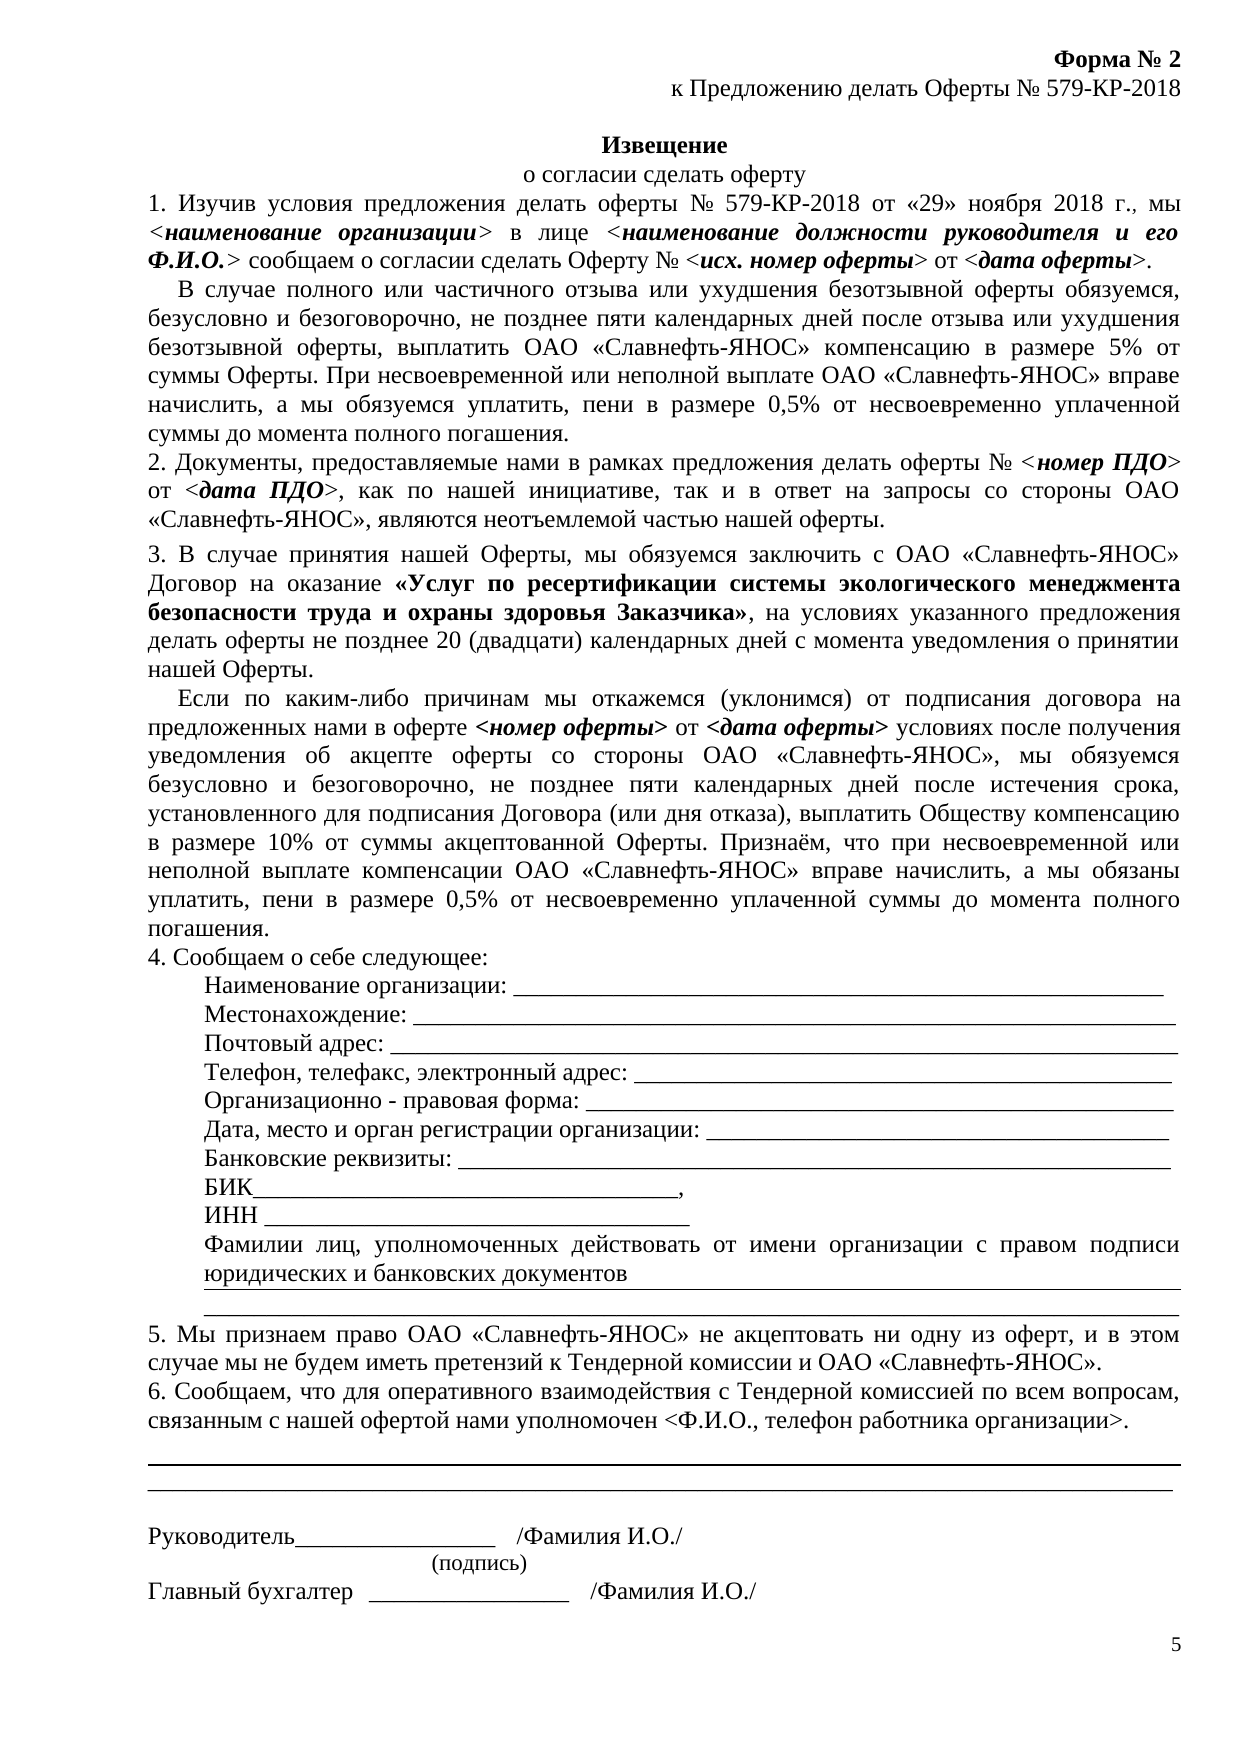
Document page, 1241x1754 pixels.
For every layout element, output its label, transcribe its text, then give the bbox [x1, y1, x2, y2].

text В случае полного или частичного отзыва или ухудшения безотзывной оферты обязуемся, безусловно и безоговорочно, не позднее пяти календарных дней после отзыва или ухудшения безотзывной оферты, выплатить ОАО «Славнефть-ЯНОС» компенсацию в размере 5% от суммы Оферты. При несвоевременной или неполной выплате ОАО «Славнефть-ЯНОС» вправе начислить, а мы обязуемся уплатить, пени в размере 0,5% от несвоевременно уплаченной суммы до момента полного погашения. [148, 274, 1181, 447]
text ИНН __________________________________ [204, 1201, 1181, 1229]
text ______________________________________________________________________________ [204, 1290, 1181, 1319]
text Почтовый адрес: _______________________________________________________________ [204, 1028, 1181, 1057]
text Если по каким-либо причинам мы откажемся (уклонимся) от подписания договора на предложенных нами в оферте <номер оферты> от <дата оферты> условиях после получения уведомления об акцепте оферты со стороны ОАО «Славнефть-ЯНОС», мы обязуемся безусловно и безоговорочно, не позднее пяти календарных дней после истечения срока, установленного для подписания Договора (или дня отказа), выплатить Обществу компенсацию в размере 10% от суммы акцептованной Оферты. Признаём, что при несвоевременной или неполной выплате компенсации ОАО «Славнефть-ЯНОС» вправе начислить, а мы обязаны уплатить, пени в размере 0,5% от несвоевременно уплаченной суммы до момента полного погашения. [148, 683, 1181, 942]
text Местонахождение: _____________________________________________________________ [204, 999, 1181, 1028]
text Главный бухгалтер ________________ /Фамилия И.О./ [148, 1576, 1181, 1604]
text 3. В случае принятия нашей Оферты, мы обязуемся заключить с ОАО «Славнефть-ЯНОС» Договор на оказание «Услуг по ресертификации системы экологического менеджмента безопасности труда и охраны здоровья Заказчика», на условиях указанного предложения делать оферты не позднее 20 (двадцати) календарных дней с момента уведомления о принятии нашей Оферты. [148, 539, 1181, 683]
text 4. Сообщаем о себе следующее: [148, 942, 1181, 971]
text 1. Изучив условия предложения делать оферты № 579-КР-2018 от «29» ноября 2018 г., мы <наименование организации> в лице <наименование должности руководителя и его Ф.И.О.> сообщаем о согласии сделать Оферту № <исх. номер оферты> от <дата оферты>. [148, 188, 1181, 274]
text БИК__________________________________, [204, 1172, 1181, 1201]
text (подпись) [148, 1549, 1181, 1576]
text к Предложению делать Оферты № 579-КР-2018 [148, 73, 1181, 102]
text __________________________________________________________________________________ [148, 1466, 1181, 1494]
text Извещение [148, 131, 1181, 159]
text о согласии сделать оферту [148, 159, 1181, 188]
text 6. Сообщаем, что для оперативного взаимодействия с Тендерной комиссией по всем вопросам, связанным с нашей офертой нами уполномочен <Ф.И.О., телефон работника организации>. [148, 1376, 1181, 1434]
text Наименование организации: ____________________________________________________ [204, 971, 1181, 999]
text Форма № 2 [148, 44, 1181, 73]
text Организационно - правовая форма: _______________________________________________ [204, 1086, 1181, 1114]
text 5. Мы признаем право ОАО «Славнефть-ЯНОС» не акцептовать ни одну из оферт, и в этом случае мы не будем иметь претензий к Тендерной комиссии и ОАО «Славнефть-ЯНОС». [148, 1319, 1181, 1376]
text 2. Документы, предоставляемые нами в рамках предложения делать оферты № <номер ПДО> от <дата ПДО>, как по нашей инициативе, так и в ответ на запросы со стороны ОАО «Славнефть-ЯНОС», являются неотъемлемой частью нашей оферты. [148, 447, 1181, 533]
text Телефон, телефакс, электронный адрес: ___________________________________________ [204, 1057, 1181, 1086]
text Дата, место и орган регистрации организации: _____________________________________ [204, 1114, 1181, 1143]
text Руководитель ________________ /Фамилия И.О./ [148, 1521, 1181, 1549]
text Фамилии лиц, уполномоченных действовать от имени организации с правом подписи юридических и банковских документов [204, 1229, 1181, 1289]
text Банковские реквизиты: _________________________________________________________ [204, 1143, 1181, 1172]
